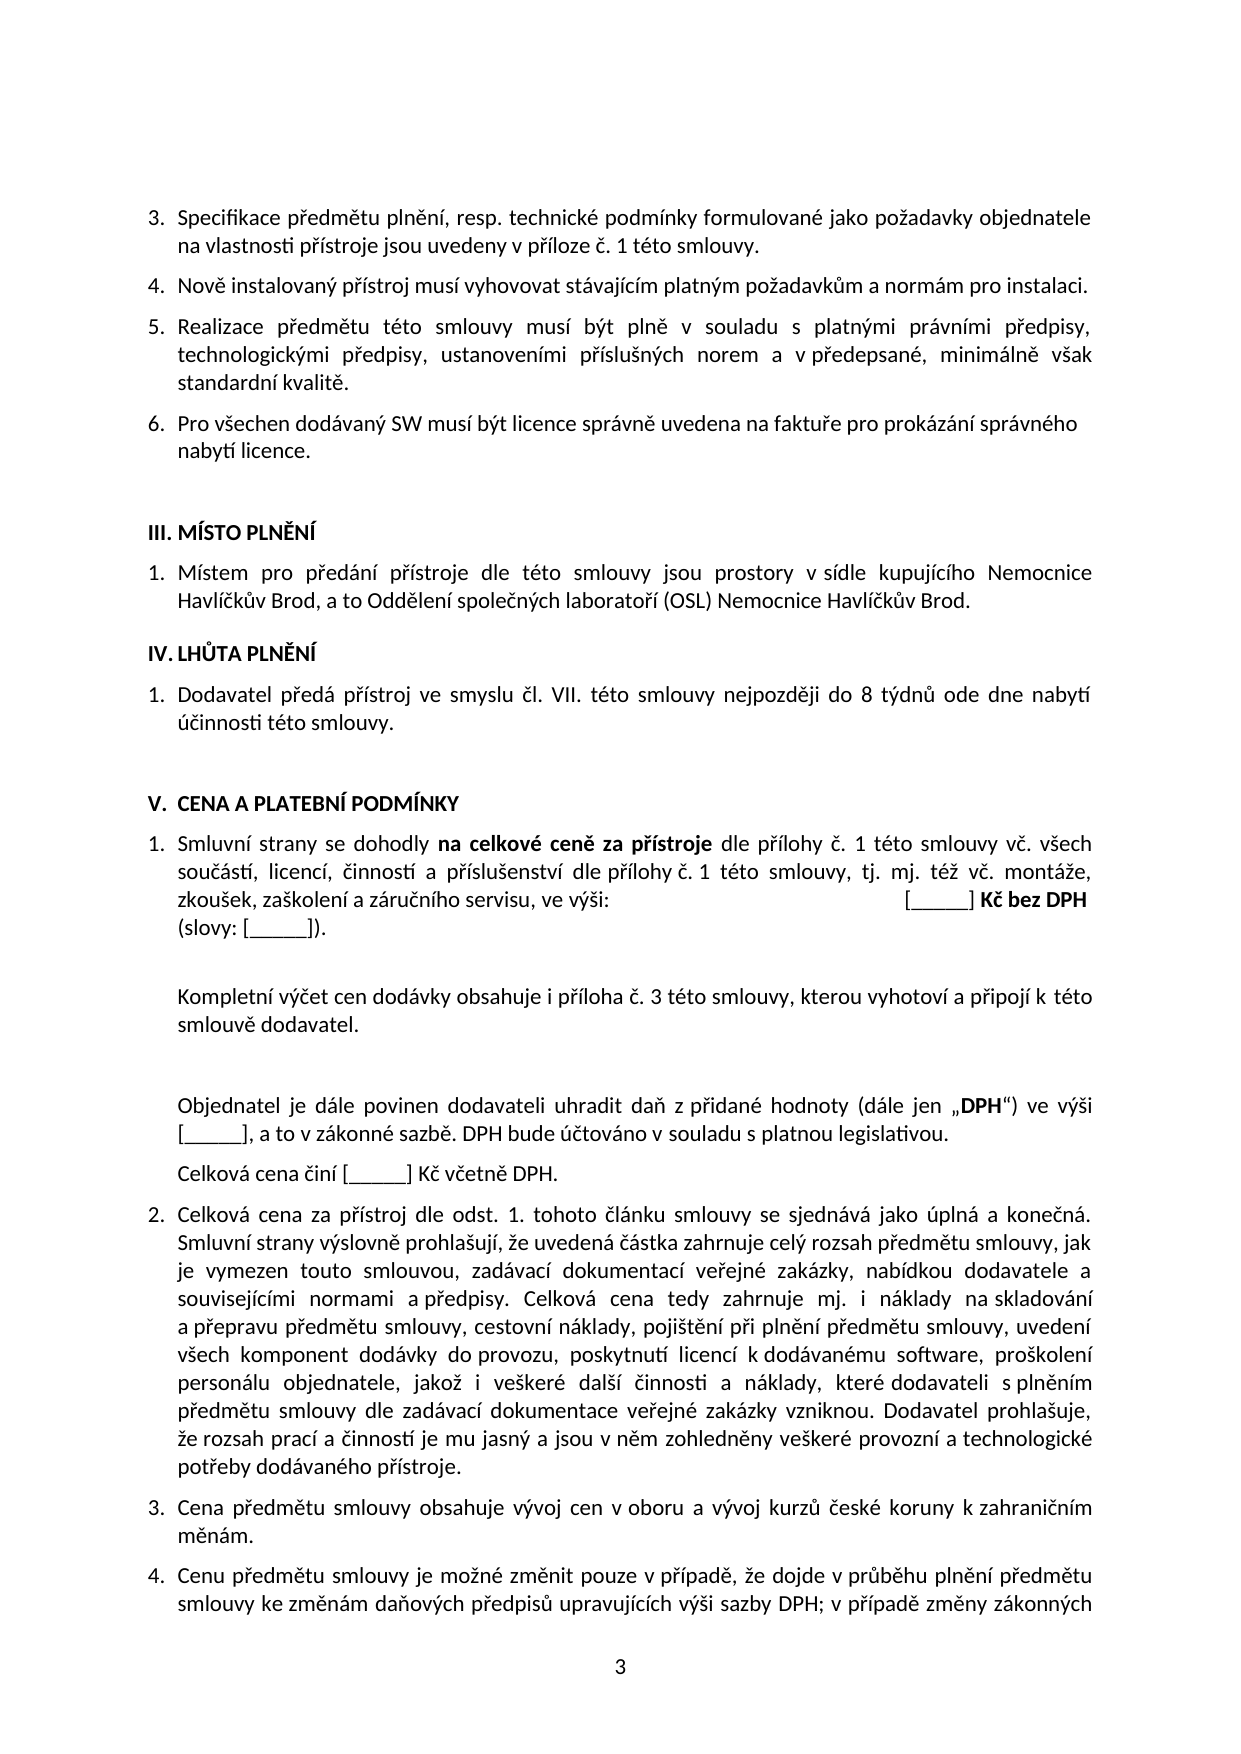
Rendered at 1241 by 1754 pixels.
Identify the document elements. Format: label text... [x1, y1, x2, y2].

list (slovy: ). [177, 913, 1093, 941]
list Kompletní výčet cen dodávky obsahuje i příloha č. 3 této smlouvy, kterou vyhotoví a připojí k této smlouvě dodavatel. [177, 982, 1093, 1038]
list Pro všechen dodávaný SW musí být licence správně uvedena na faktuře pro prokázání správného nabytí licence. [148, 409, 1093, 465]
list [148, 1561, 1093, 1617]
list Nově instalovaný přístroj musí vyhovovat stávajícím platným požadavkům a normám pro instalaci. [148, 272, 1093, 299]
list Smluvní strany se dohodly na celkové ceně za přístroje dle přílohy č. 1 této smlouvy vč. všech součástí, licencí, činností a příslušenství dle přílohy č. 1 této smlouvy, tj. mj. též vč. montáže, zkoušek, zaškolení a záručního servisu, ve výši: Kč bez DPH, [148, 829, 1093, 913]
list Místem pro předání přístroje dle této smlouvy jsou prostory v sídle kupujícího Nemocnice Havlíčkův Brod, a to Oddělení společných laboratoří (OSL) Nemocnice Havlíčkův Brod. [148, 558, 1093, 614]
list Cena předmětu smlouvy obsahuje vývoj cen v oboru a vývoj kurzů české koruny k zahraničním měnám. [148, 1493, 1093, 1549]
list Dodavatel předá přístroj ve smyslu čl. VII. této smlouvy nejpozději do 8 týdnů ode dne nabytí účinnosti této smlouvy. [148, 680, 1093, 736]
list MÍSTO PLNĚNÍ [148, 518, 1093, 546]
list Celková cena za přístroj dle odst. 1. tohoto článku smlouvy se sjednává jako úplná a konečná. Smluvní strany výslovně prohlašují, že uvedená částka zahrnuje celý rozsah předmětu smlouvy, jak je vymezen touto smlouvou, zadávací dokumentací veřejné zakázky, nabídkou dodavatele a souvisejícími normami a předpisy. Celková cena tedy zahrnuje mj. i náklady na skladování a přepravu předmětu smlouvy, cestovní náklady, pojištění při plnění předmětu smlouvy, uvedení všech komponent dodávky do provozu, poskytnutí licencí k dodávanému software, proškolení personálu objednatele, jakož i veškeré další činnosti a náklady, které dodavateli s plněním předmětu smlouvy dle zadávací dokumentace veřejné zakázky vzniknou. Dodavatel prohlašuje, že rozsah prací a činností je mu jasný a jsou v něm zohledněny veškeré provozní a technologické potřeby dodávaného přístroje. [148, 1200, 1093, 1480]
list CENA A PLATEBNÍ PODMÍNKY [148, 789, 1093, 817]
list Celková cena činí Kč včetně DPH. [177, 1159, 1093, 1188]
list Specifikace předmětu plnění, resp. technické podmínky formulované jako požadavky objednatele na vlastnosti přístroje jsou uvedeny v příloze č. 1 této smlouvy. [148, 203, 1093, 259]
list Realizace předmětu této smlouvy musí být plně v souladu s platnými právními předpisy, technologickými předpisy, ustanoveními příslušných norem a v předepsané, minimálně však standardní kvalitě. [148, 312, 1093, 396]
list LHŮTA PLNĚNÍ [148, 639, 1093, 667]
list Objednatel je dále povinen dodavateli uhradit daň z přidané hodnoty (dále jen „DPH“) ve výši , a to v zákonné sazbě. DPH bude účtováno v souladu s platnou legislativou. [177, 1091, 1093, 1147]
